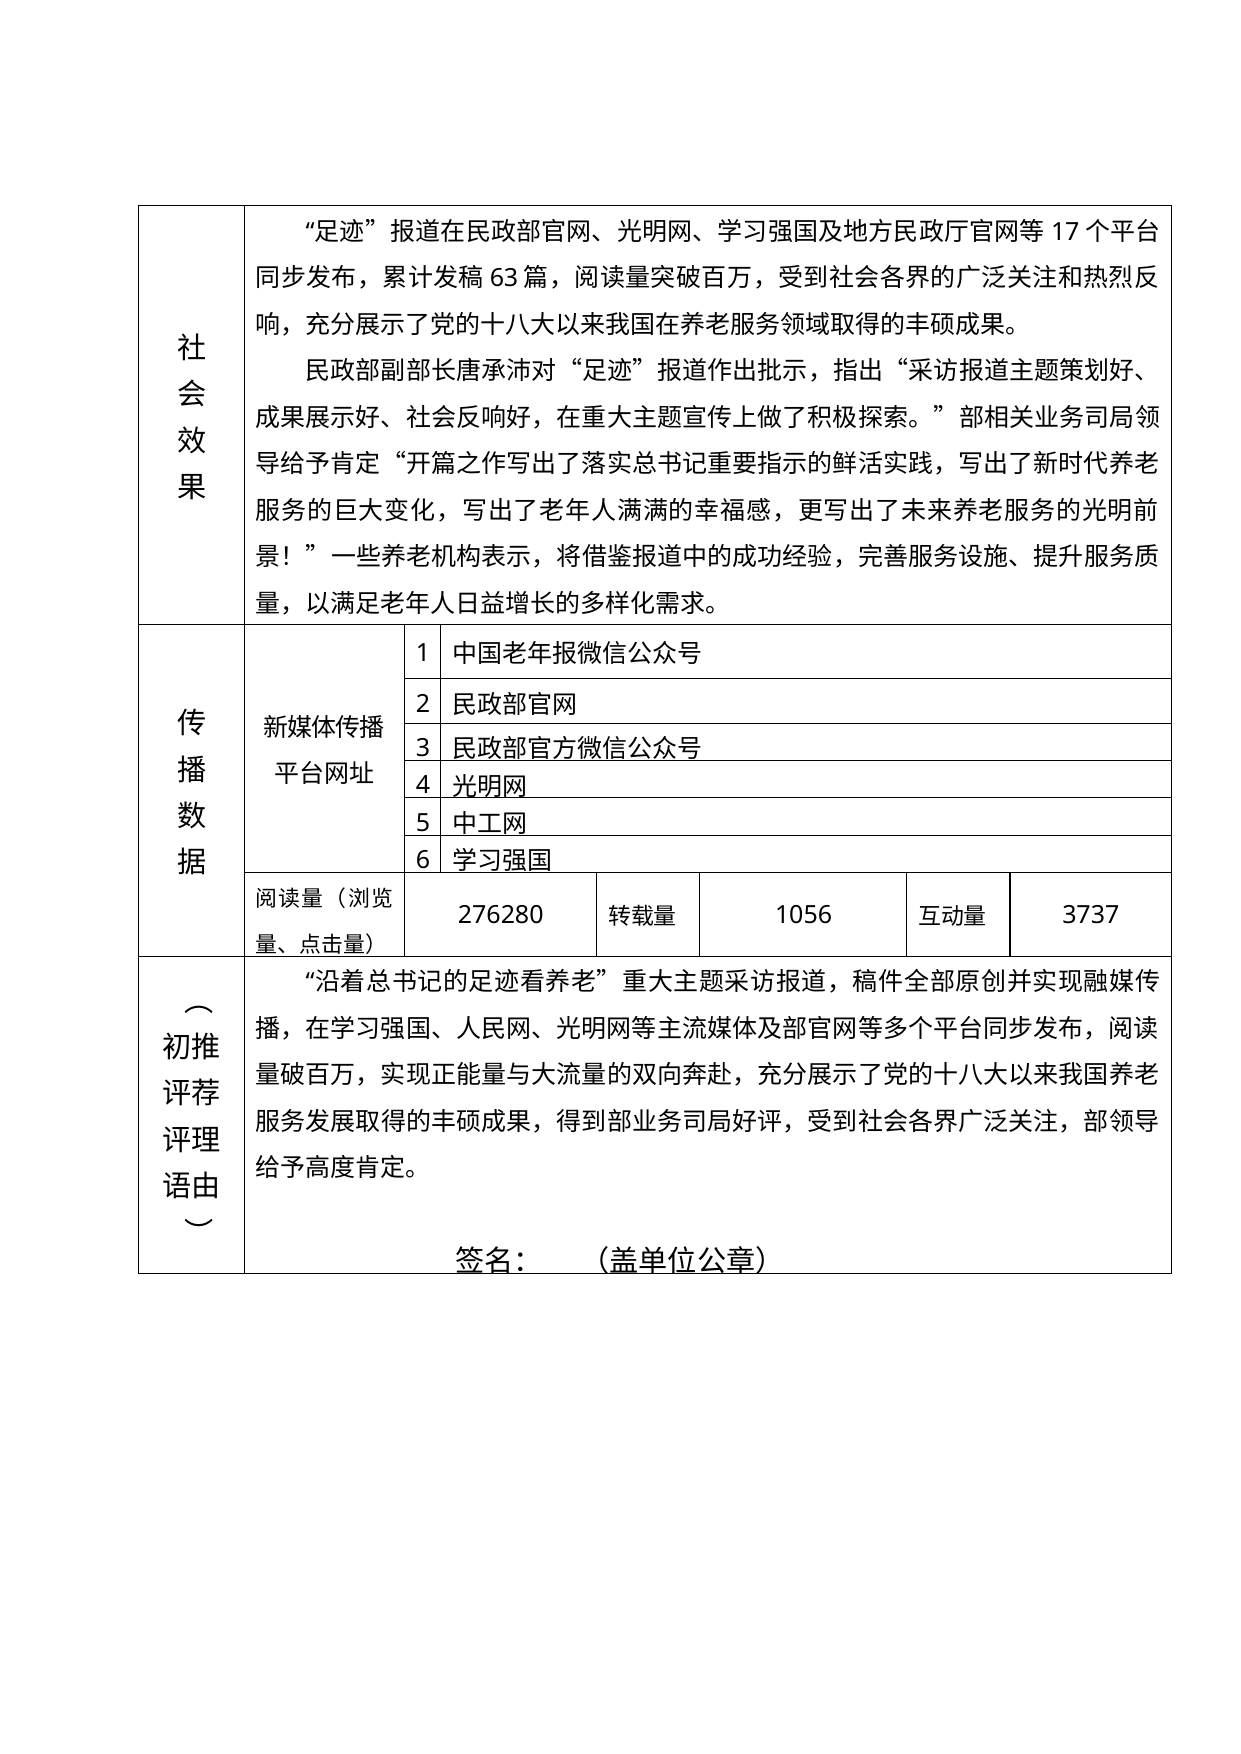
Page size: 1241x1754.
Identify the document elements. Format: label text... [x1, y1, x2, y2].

table_cell 2 [405, 679, 440, 722]
table_cell 社 会 效 果 [139, 206, 244, 624]
table_cell “沿着总书记的足迹看养老”重大主题采访报道，稿件全部原创并实现融媒传播，在学习强国、人民网、光明网等主流媒体及部官网等多个平台同步发布，阅读量破百万，实现正能量与大流量的双向奔赴，充分展示了党的十八大以来我国养老服务发展取得的丰硕成果，得到部业务司局好评，受到社会各界广泛关注，部领导给予高度肯定。 签名： （盖单位公章） 2025年 月 日 [245, 957, 1171, 1272]
table_cell 互动量 [907, 873, 1009, 956]
table_cell 5 [405, 798, 440, 835]
table_cell 光明网 [441, 761, 1171, 797]
table_cell ︵ 初推 评荐 评理 语由 ︶ [139, 957, 244, 1272]
table_cell “足迹”报道在民政部官网、光明网、学习强国及地方民政厅官网等17个平台同步发布，累计发稿63篇，阅读量突破百万，受到社会各界的广泛关注和热烈反响，充分展示了党的十八大以来我国在养老服务领域取得的丰硕成果。 民政部副部长唐承沛对“足迹”报道作出批示，指出“采访报道主题策划好、成果展示好、社会反响好，在重大主题宣传上做了积极探索。”部相关业务司局领导给予肯定“开篇之作写出了落实总书记重要指示的鲜活实践，写出了新时代养老服务的巨大变化，写出了老年人满满的幸福感，更写出了未来养老服务的光明前景！”一些养老机构表示，将借鉴报道中的成功经验，完善服务设施、提升服务质量，以满足老年人日益增长的多样化需求。 [245, 206, 1171, 624]
table_cell 3737 [1011, 873, 1171, 956]
table_cell 1 [405, 625, 440, 678]
table_cell 学习强国 [441, 836, 1171, 872]
table_cell 中工网 [441, 798, 1171, 835]
table_cell 传 播 数 据 [139, 625, 244, 956]
table_cell 1056 [700, 873, 906, 956]
table_cell 6 [405, 836, 440, 872]
table_cell 新媒体传播 平台网址 [245, 625, 404, 872]
table_cell 中国老年报微信公众号 [441, 625, 1171, 678]
table_cell 民政部官网 [441, 679, 1171, 722]
table_cell 276280 [405, 873, 596, 956]
table_cell 4 [405, 761, 440, 797]
table_cell 3 [405, 724, 440, 760]
table_cell 阅读量（浏览量、点击量） [245, 873, 404, 956]
table_cell 转载量 [597, 873, 699, 956]
table_cell 民政部官方微信公众号 [441, 724, 1171, 760]
